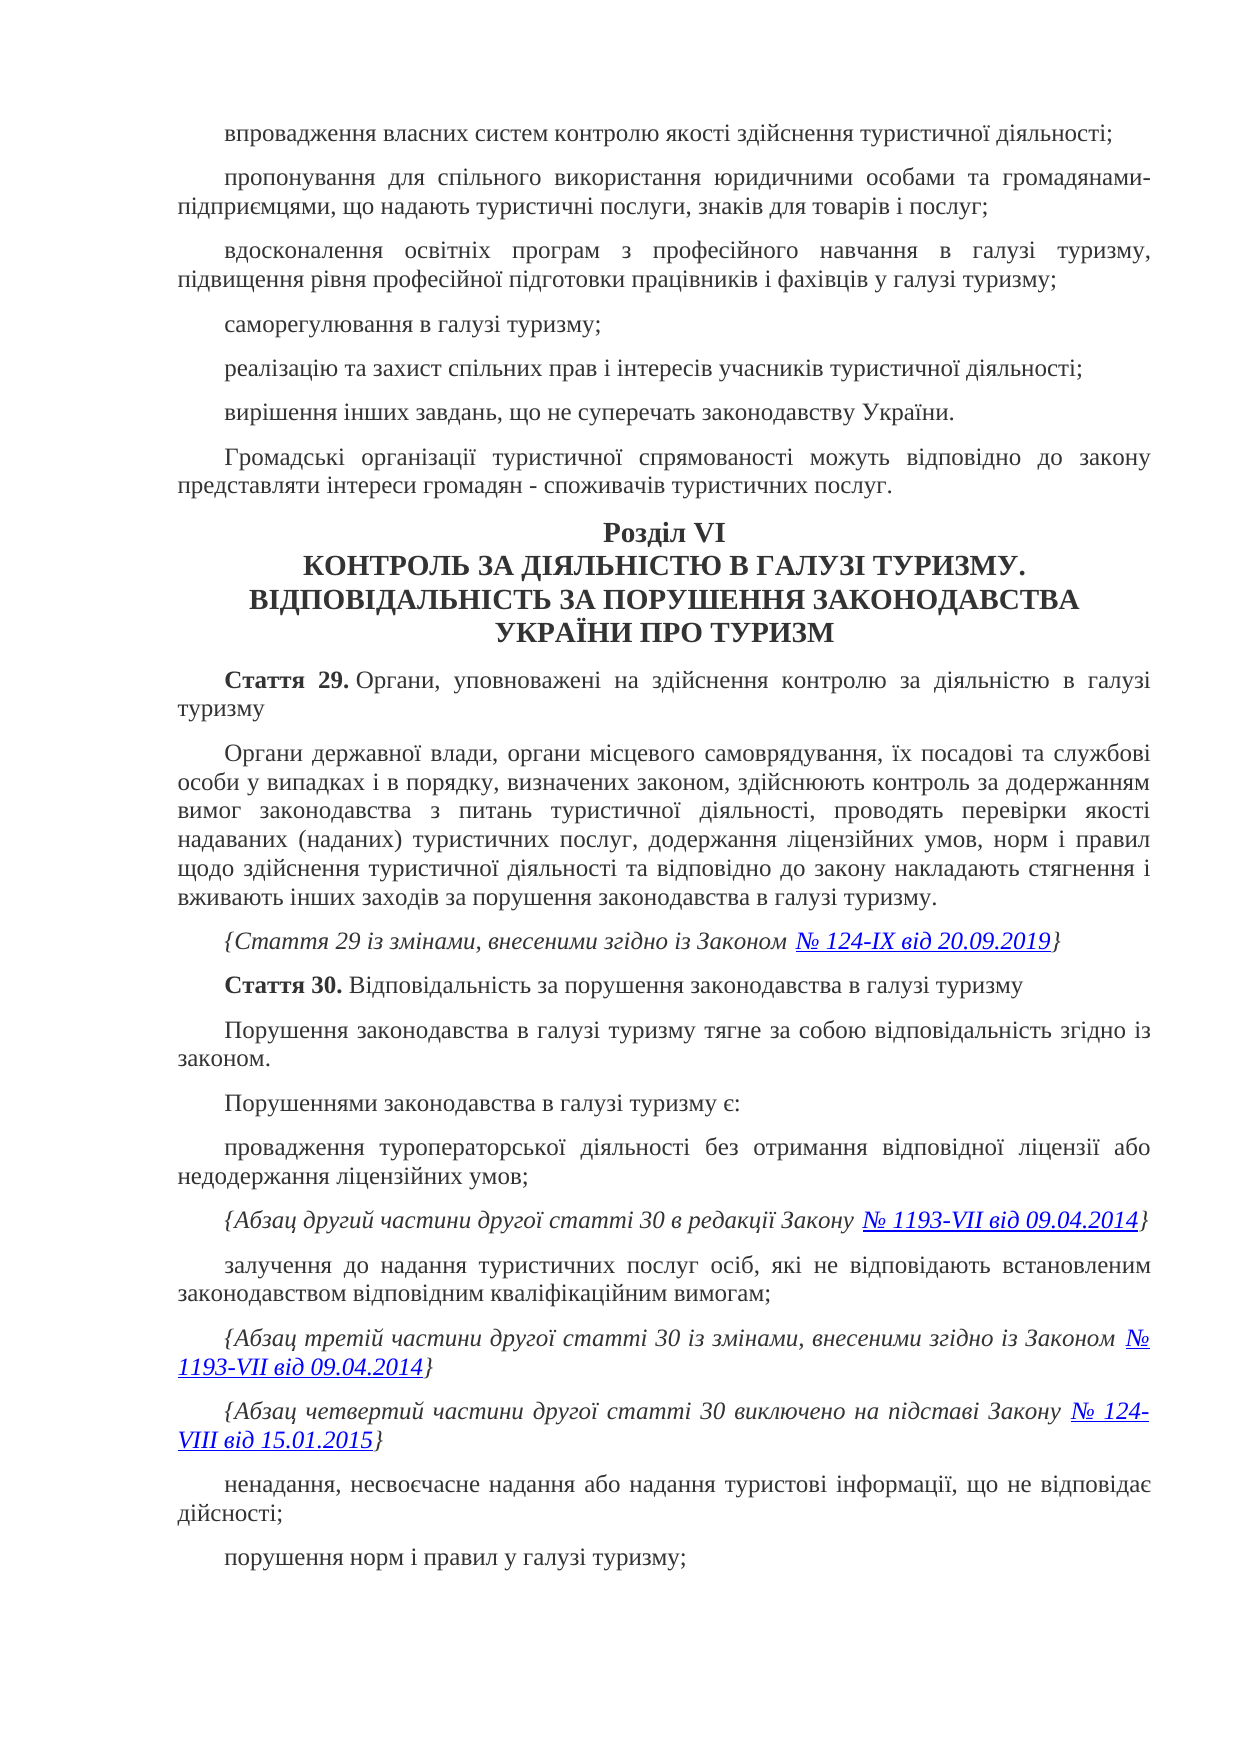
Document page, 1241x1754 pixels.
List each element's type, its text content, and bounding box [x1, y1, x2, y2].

text вдосконалення освітніх програм з професійного навчання в галузі туризму, підвищення рівня професійної підготовки працівників і фахівців у галузі туризму; [177, 236, 1152, 293]
text Розділ VI КОНТРОЛЬ ЗА ДІЯЛЬНІСТЮ В ГАЛУЗІ ТУРИЗМУ. ВІДПОВІДАЛЬНІСТЬ ЗА ПОРУШЕННЯ ЗАКОНОДАВСТВА УКРАЇНИ ПРО ТУРИЗМ [224, 515, 1105, 649]
text Порушеннями законодавства в галузі туризму є: [177, 1088, 1152, 1117]
text Порушення законодавства в галузі туризму тягне за собою відповідальність згідно із законом. [177, 1015, 1152, 1072]
text {Стаття 29 із змінами, внесеними згідно із Законом № 124-IX від 20.09.2019} [177, 926, 1152, 955]
text пропонування для спільного використання юридичними особами та громадянами-підприємцями, що надають туристичні послуги, знаків для товарів і послуг; [177, 162, 1152, 220]
text {Абзац четвертий частини другої статті 30 виключено на підставі Закону № 124-VIII від 15.01.2015} [177, 1396, 1152, 1453]
text саморегулювання в галузі туризму; [177, 309, 1152, 337]
text реалізацію та захист спільних прав і інтересів учасників туристичної діяльності; [177, 353, 1152, 382]
text ненадання, несвоєчасне надання або надання туристові інформації, що не відповідає дійсності; [177, 1469, 1152, 1527]
text Стаття 29. Органи, уповноважені на здійснення контролю за діяльністю в галузі туризму [177, 665, 1152, 722]
text впровадження власних систем контролю якості здійснення туристичної діяльності; [177, 118, 1152, 147]
text залучення до надання туристичних послуг осіб, які не відповідають встановленим законодавством відповідним кваліфікаційним вимогам; [177, 1250, 1152, 1307]
text Органи державної влади, органи місцевого самоврядування, їх посадові та службові особи у випадках і в порядку, визначених законом, здійснюють контроль за додержанням вимог законодавства з питань туристичної діяльності, проводять перевірки якості надаваних (наданих) туристичних послуг, додержання ліцензійних умов, норм і правил щодо здійснення туристичної діяльності та відповідно до закону накладають стягнення і вживають інших заходів за порушення законодавства в галузі туризму. [177, 738, 1152, 910]
text порушення норм і правил у галузі туризму; [177, 1542, 1152, 1571]
text {Абзац другий частини другої статті 30 в редакції Закону № 1193-VII від 09.04.2014} [177, 1205, 1152, 1234]
text вирішення інших завдань, що не суперечать законодавству України. [177, 397, 1152, 426]
text {Абзац третій частини другої статті 30 із змінами, внесеними згідно із Законом № 1193-VII від 09.04.2014} [177, 1323, 1152, 1380]
text Громадські організації туристичної спрямованості можуть відповідно до закону представляти інтереси громадян - споживачів туристичних послуг. [177, 442, 1152, 499]
text Стаття 30. Відповідальність за порушення законодавства в галузі туризму [177, 970, 1152, 999]
text провадження туроператорської діяльності без отримання відповідної ліцензії або недодержання ліцензійних умов; [177, 1132, 1152, 1190]
